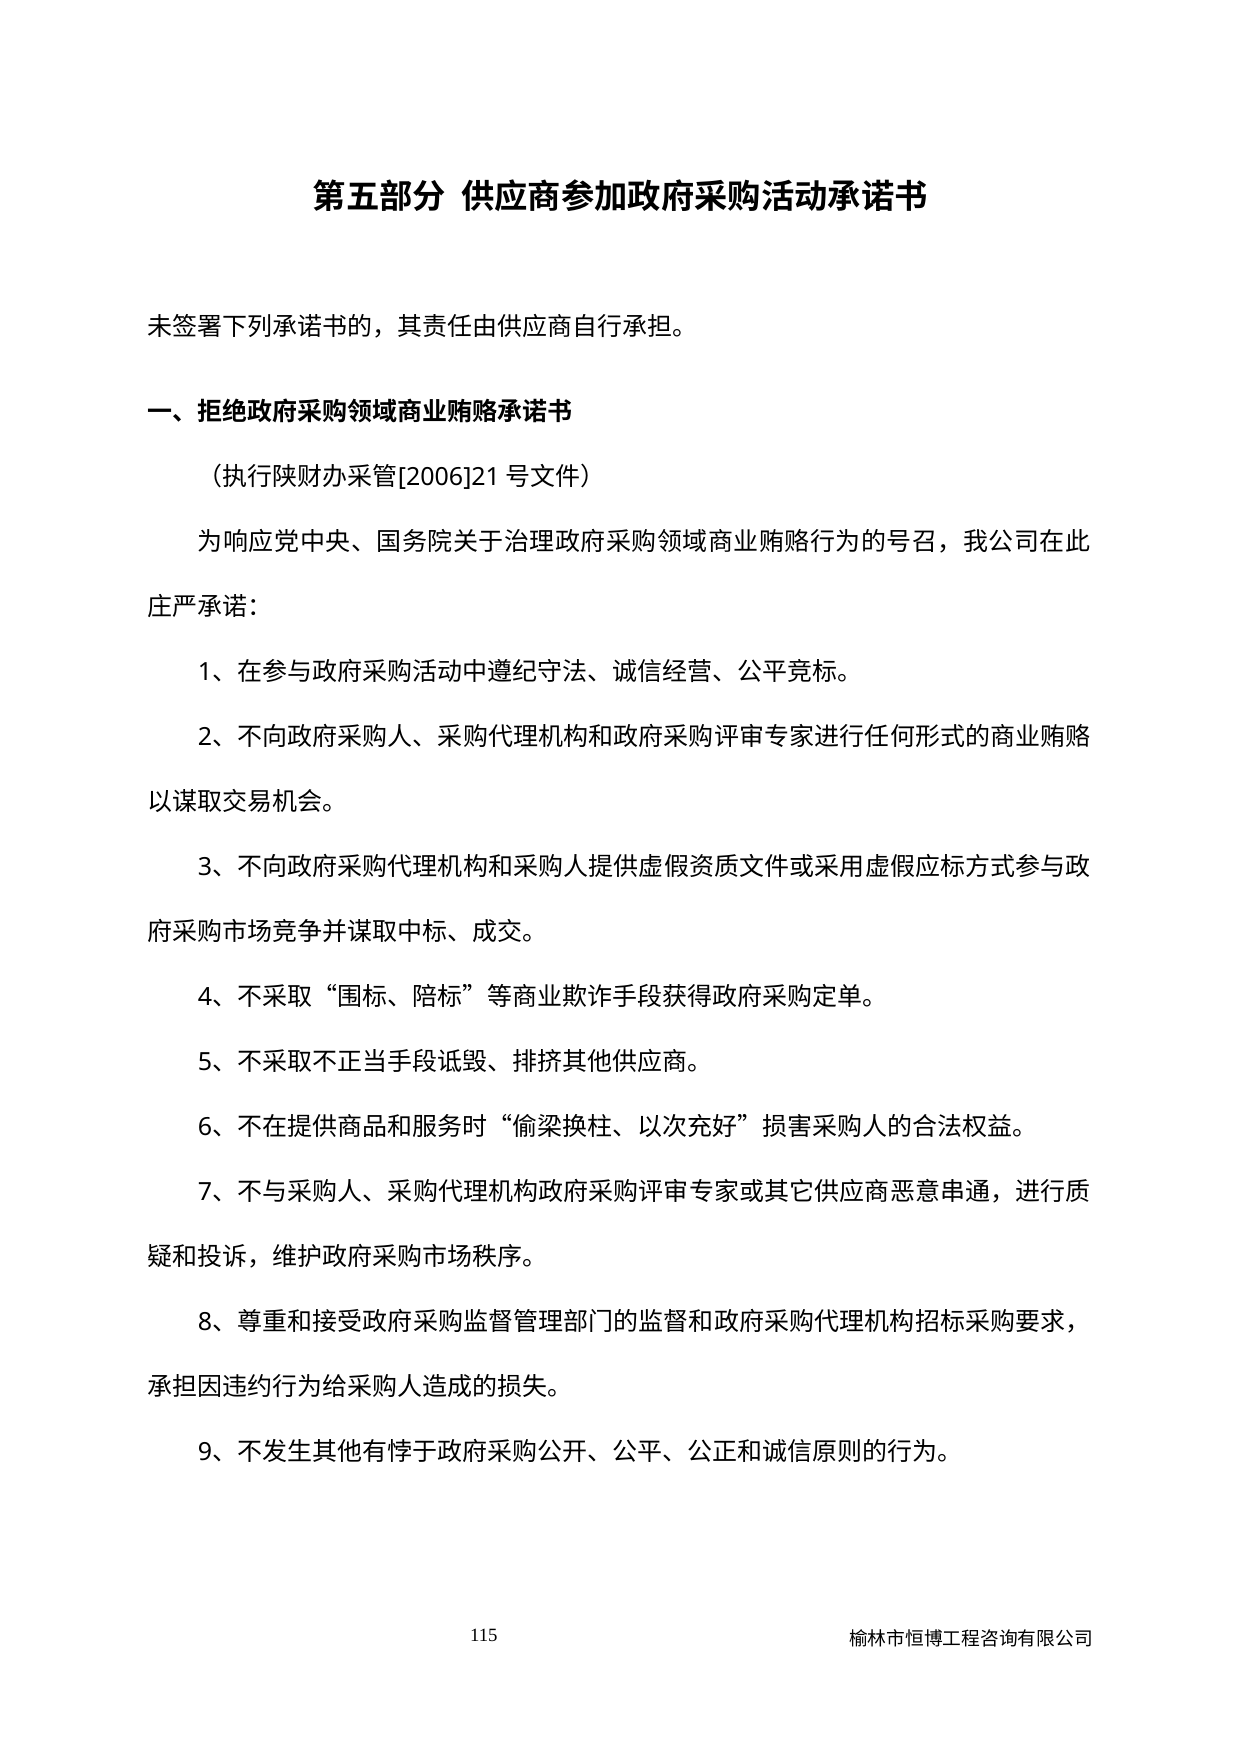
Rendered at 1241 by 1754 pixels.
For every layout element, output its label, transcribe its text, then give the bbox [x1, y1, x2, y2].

text 3、不向政府采购代理机构和采购人提供虚假资质文件或采用虚假应标方式参与政府采购市场竞争并谋取中标、成交。 [148, 832, 1093, 962]
text 5、不采取不正当手段诋毁、排挤其他供应商。 [148, 1027, 1093, 1092]
text 6、不在提供商品和服务时“偷梁换柱、以次充好”损害采购人的合法权益。 [148, 1092, 1093, 1157]
text 为响应党中央、国务院关于治理政府采购领域商业贿赂行为的号召，我公司在此庄严承诺： [148, 507, 1093, 637]
text 未签署下列承诺书的，其责任由供应商自行承担。 [148, 292, 1093, 357]
text 第五部分 供应商参加政府采购活动承诺书 [148, 162, 1093, 227]
text 4、不采取“围标、陪标”等商业欺诈手段获得政府采购定单。 [148, 962, 1093, 1027]
text 一、拒绝政府采购领域商业贿赂承诺书 [148, 377, 1093, 442]
text 2、不向政府采购人、采购代理机构和政府采购评审专家进行任何形式的商业贿赂以谋取交易机会。 [148, 702, 1093, 832]
text （执行陕财办采管[2006]21号文件） [148, 442, 1093, 507]
text 1、在参与政府采购活动中遵纪守法、诚信经营、公平竞标。 [148, 637, 1093, 702]
text 9、不发生其他有悖于政府采购公开、公平、公正和诚信原则的行为。 [148, 1417, 1093, 1482]
text 8、尊重和接受政府采购监督管理部门的监督和政府采购代理机构招标采购要求，承担因违约行为给采购人造成的损失。 [148, 1287, 1093, 1417]
text 7、不与采购人、采购代理机构政府采购评审专家或其它供应商恶意串通，进行质疑和投诉，维护政府采购市场秩序。 [148, 1157, 1093, 1287]
